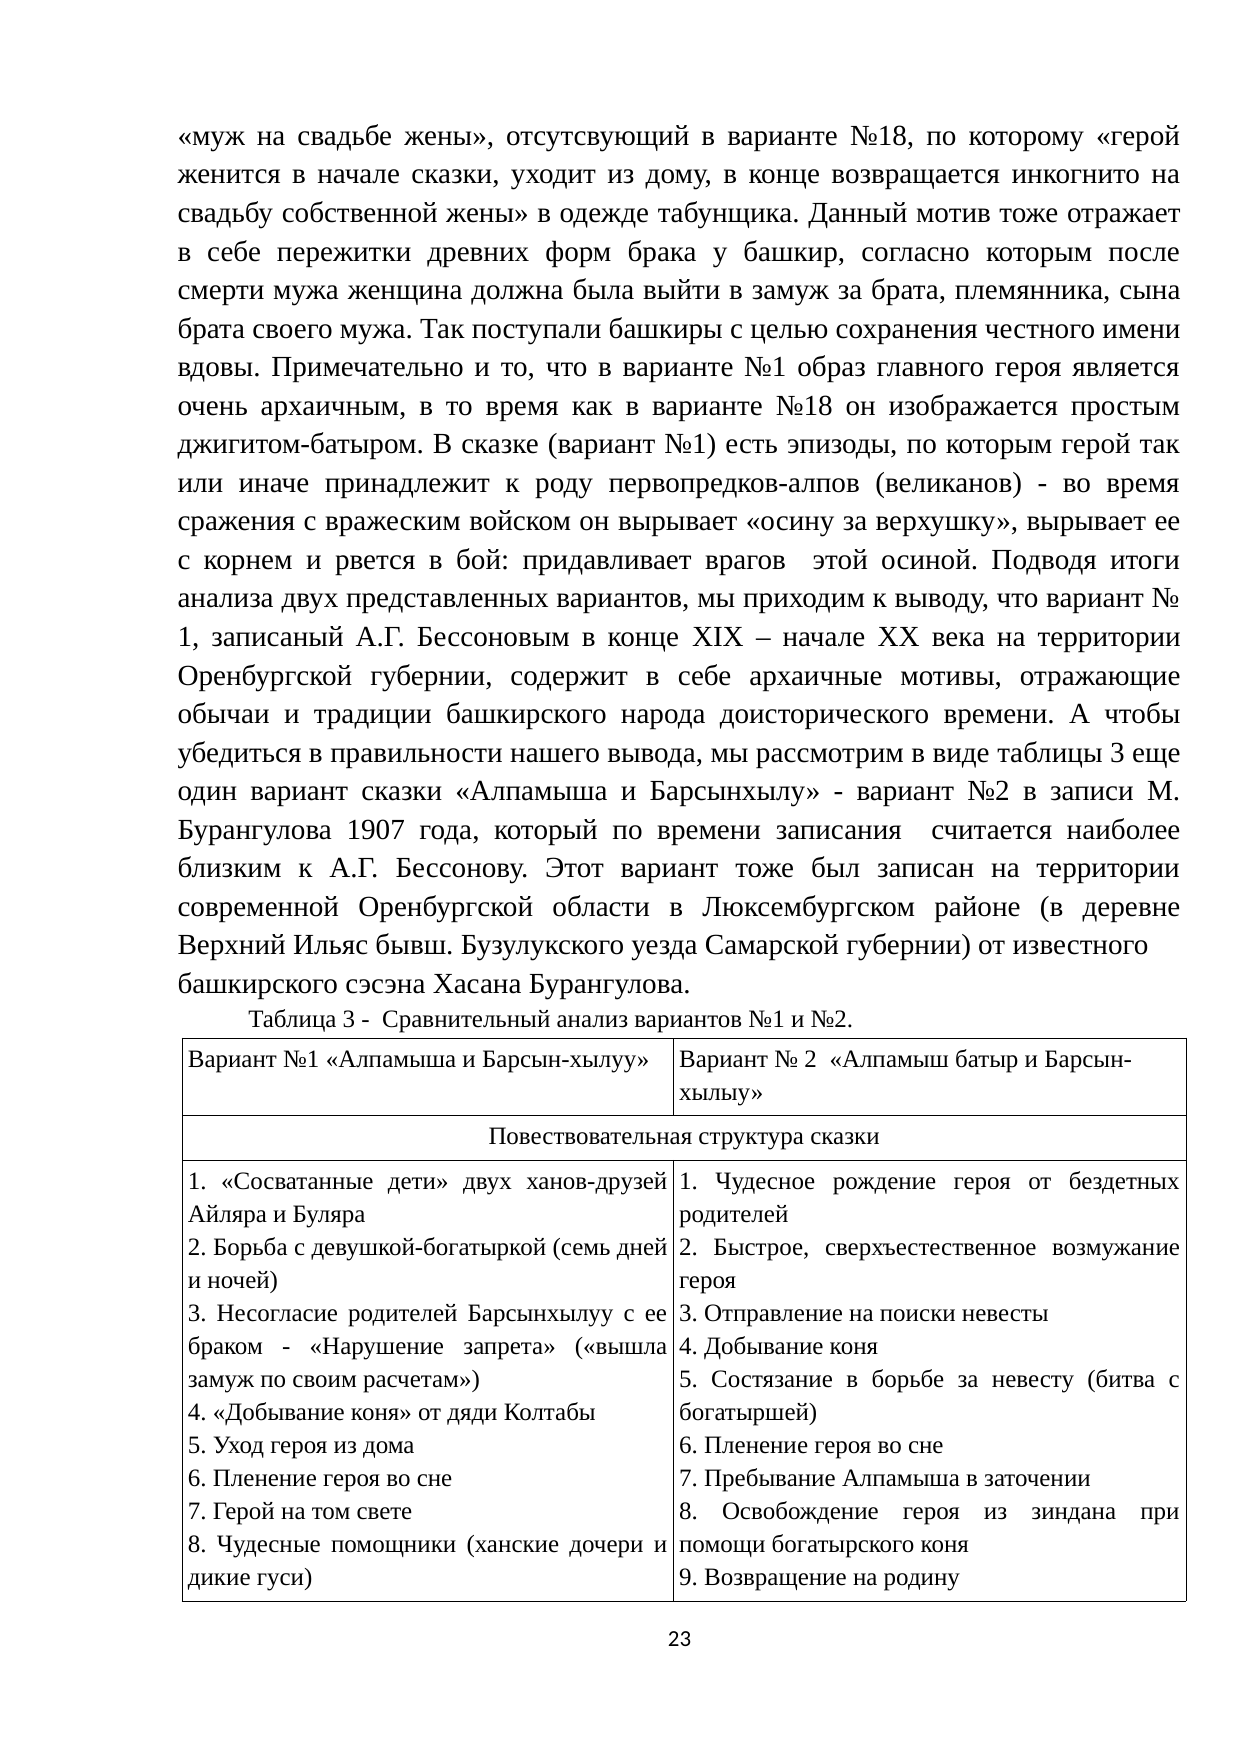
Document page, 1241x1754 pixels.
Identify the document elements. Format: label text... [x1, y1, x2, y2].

table_header Вариант № 2 «Алпамыш батыр и Барсын-хылыу» [674, 1039, 1186, 1115]
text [177, 118, 1181, 961]
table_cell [674, 1161, 1186, 1601]
text Таблица 3 - Сравнительный анализ вариантов №1 и №2. [177, 1004, 1181, 1033]
text башкирского сэсэна Хасана Бурангулова. [177, 966, 1181, 999]
table_cell Повествовательная структура сказки [183, 1116, 1186, 1160]
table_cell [183, 1161, 673, 1601]
table_header Вариант №1 «Алпамыша и Барсын-хылуу» [183, 1039, 673, 1115]
